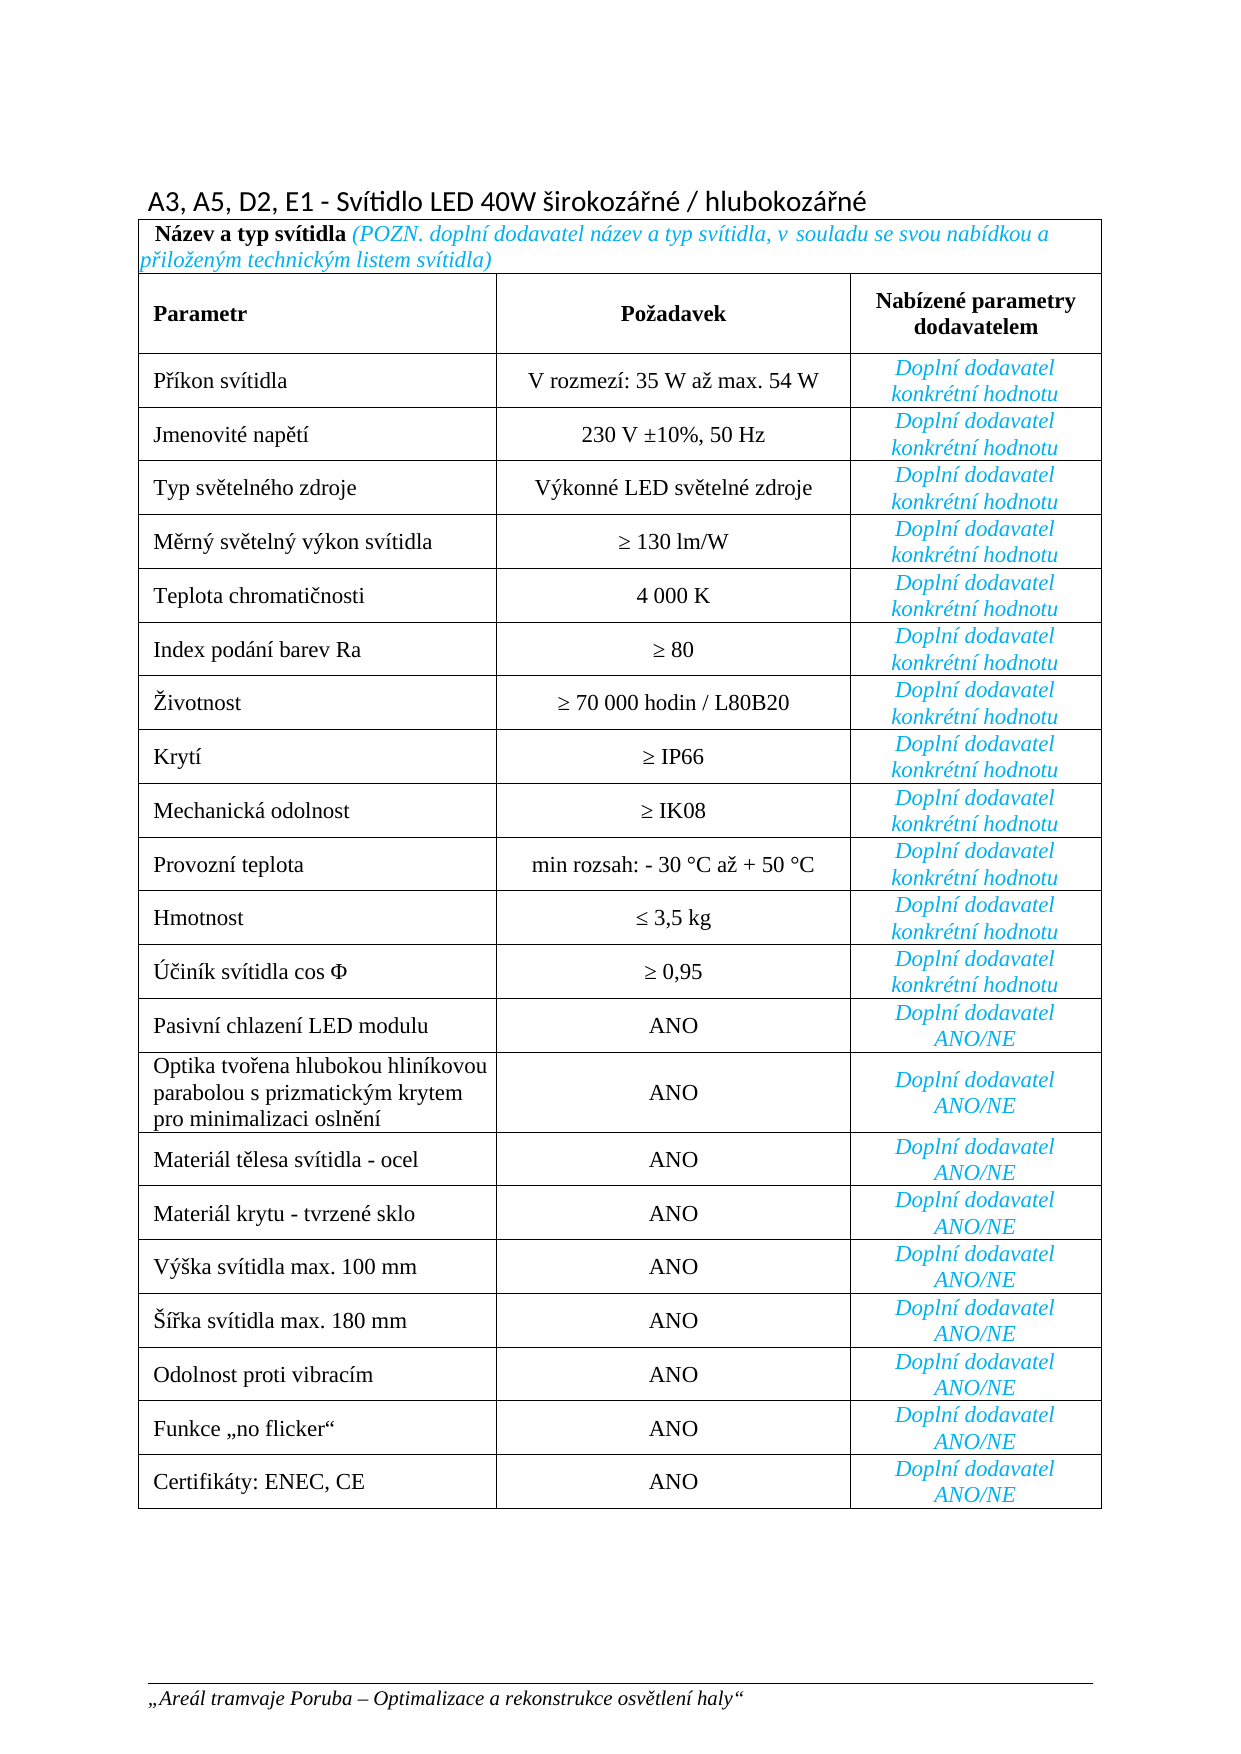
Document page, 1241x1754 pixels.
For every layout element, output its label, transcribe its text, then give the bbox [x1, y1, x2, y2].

table_cell Funkce „no flicker“ [139, 1401, 496, 1454]
table_cell Typ světelného zdroje [139, 461, 496, 514]
table_cell Doplní dodavatel konkrétní hodnotu [851, 838, 1101, 890]
table_cell Doplní dodavatel konkrétní hodnotu [851, 891, 1101, 944]
table_cell Jmenovité napětí [139, 408, 496, 460]
table_cell Požadavek [497, 274, 850, 353]
table_cell Materiál krytu - tvrzené sklo [139, 1186, 496, 1239]
table_header Název a typ svítidla (POZN. doplní dodavatel název a typ svítidla, v souladu se svou nabídkou a přiloženým technickým listem svítidla) [139, 220, 1101, 273]
table_cell Doplní dodavatel ANO/NE [851, 999, 1101, 1052]
table_cell Doplní dodavatel ANO/NE [851, 1133, 1101, 1185]
table_cell Parametr [139, 274, 496, 353]
table_cell ANO [497, 1401, 850, 1454]
table_cell Teplota chromatičnosti [139, 569, 496, 622]
table_cell Nabízené parametry dodavatelem [851, 274, 1101, 353]
table_cell Index podání barev Ra [139, 623, 496, 675]
table_cell Doplní dodavatel ANO/NE [851, 1053, 1101, 1132]
table_cell Šířka svítidla max. 180 mm [139, 1294, 496, 1347]
table_cell ≥ IP66 [497, 730, 850, 783]
table_cell Optika tvořena hlubokou hliníkovou parabolou s prizmatickým krytem pro minimalizaci oslnění [139, 1053, 496, 1132]
table_cell Příkon svítidla [139, 354, 496, 407]
table_cell Certifikáty: ENEC, CE [139, 1455, 496, 1508]
table_cell Pasivní chlazení LED modulu [139, 999, 496, 1052]
table_cell ≥ IK08 [497, 784, 850, 837]
table_cell Doplní dodavatel konkrétní hodnotu [851, 623, 1101, 675]
table_cell ≥ 130 lm/W [497, 515, 850, 568]
table_cell ANO [497, 1133, 850, 1185]
table_cell Mechanická odolnost [139, 784, 496, 837]
table_cell ANO [497, 1455, 850, 1508]
table_cell Doplní dodavatel konkrétní hodnotu [851, 515, 1101, 568]
table_cell Doplní dodavatel ANO/NE [851, 1294, 1101, 1347]
table_cell Doplní dodavatel ANO/NE [851, 1455, 1101, 1508]
table_cell ANO [497, 999, 850, 1052]
table_cell Výška svítidla max. 100 mm [139, 1240, 496, 1293]
table_cell Doplní dodavatel konkrétní hodnotu [851, 945, 1101, 998]
table_cell ANO [497, 1053, 850, 1132]
table_cell ≥ 70 000 hodin / L80B20 [497, 676, 850, 729]
text A3, A5, D2, E1 - Svítidlo LED 40W širokozářné / hlubokozářné [148, 183, 1093, 219]
table_cell Hmotnost [139, 891, 496, 944]
table_cell ANO [497, 1348, 850, 1400]
table_cell Krytí [139, 730, 496, 783]
table_cell Provozní teplota [139, 838, 496, 890]
table_cell Životnost [139, 676, 496, 729]
table_cell Doplní dodavatel konkrétní hodnotu [851, 730, 1101, 783]
table_cell ≥ 80 [497, 623, 850, 675]
table_cell Účiník svítidla cos Φ [139, 945, 496, 998]
table_cell Materiál tělesa svítidla - ocel [139, 1133, 496, 1185]
table_cell min rozsah: - 30 °C až + 50 °C [497, 838, 850, 890]
table_cell Odolnost proti vibracím [139, 1348, 496, 1400]
table_cell Doplní dodavatel ANO/NE [851, 1348, 1101, 1400]
table_cell ≤ 3,5 kg [497, 891, 850, 944]
table_cell Doplní dodavatel konkrétní hodnotu [851, 784, 1101, 837]
table_cell Doplní dodavatel ANO/NE [851, 1401, 1101, 1454]
table_cell 230 V ±10%, 50 Hz [497, 408, 850, 460]
table_cell Měrný světelný výkon svítidla [139, 515, 496, 568]
table_cell Doplní dodavatel konkrétní hodnotu [851, 408, 1101, 460]
table_cell ANO [497, 1240, 850, 1293]
table_cell ≥ 0,95 [497, 945, 850, 998]
table_cell Doplní dodavatel ANO/NE [851, 1186, 1101, 1239]
table_cell Výkonné LED světelné zdroje [497, 461, 850, 514]
table_cell Doplní dodavatel konkrétní hodnotu [851, 354, 1101, 407]
table_cell V rozmezí: 35 W až max. 54 W [497, 354, 850, 407]
table_cell ANO [497, 1186, 850, 1239]
table_cell 4 000 K [497, 569, 850, 622]
table_cell Doplní dodavatel ANO/NE [851, 1240, 1101, 1293]
table_cell Doplní dodavatel konkrétní hodnotu [851, 569, 1101, 622]
table_cell ANO [497, 1294, 850, 1347]
table_cell Doplní dodavatel konkrétní hodnotu [851, 461, 1101, 514]
table_cell Doplní dodavatel konkrétní hodnotu [851, 676, 1101, 729]
